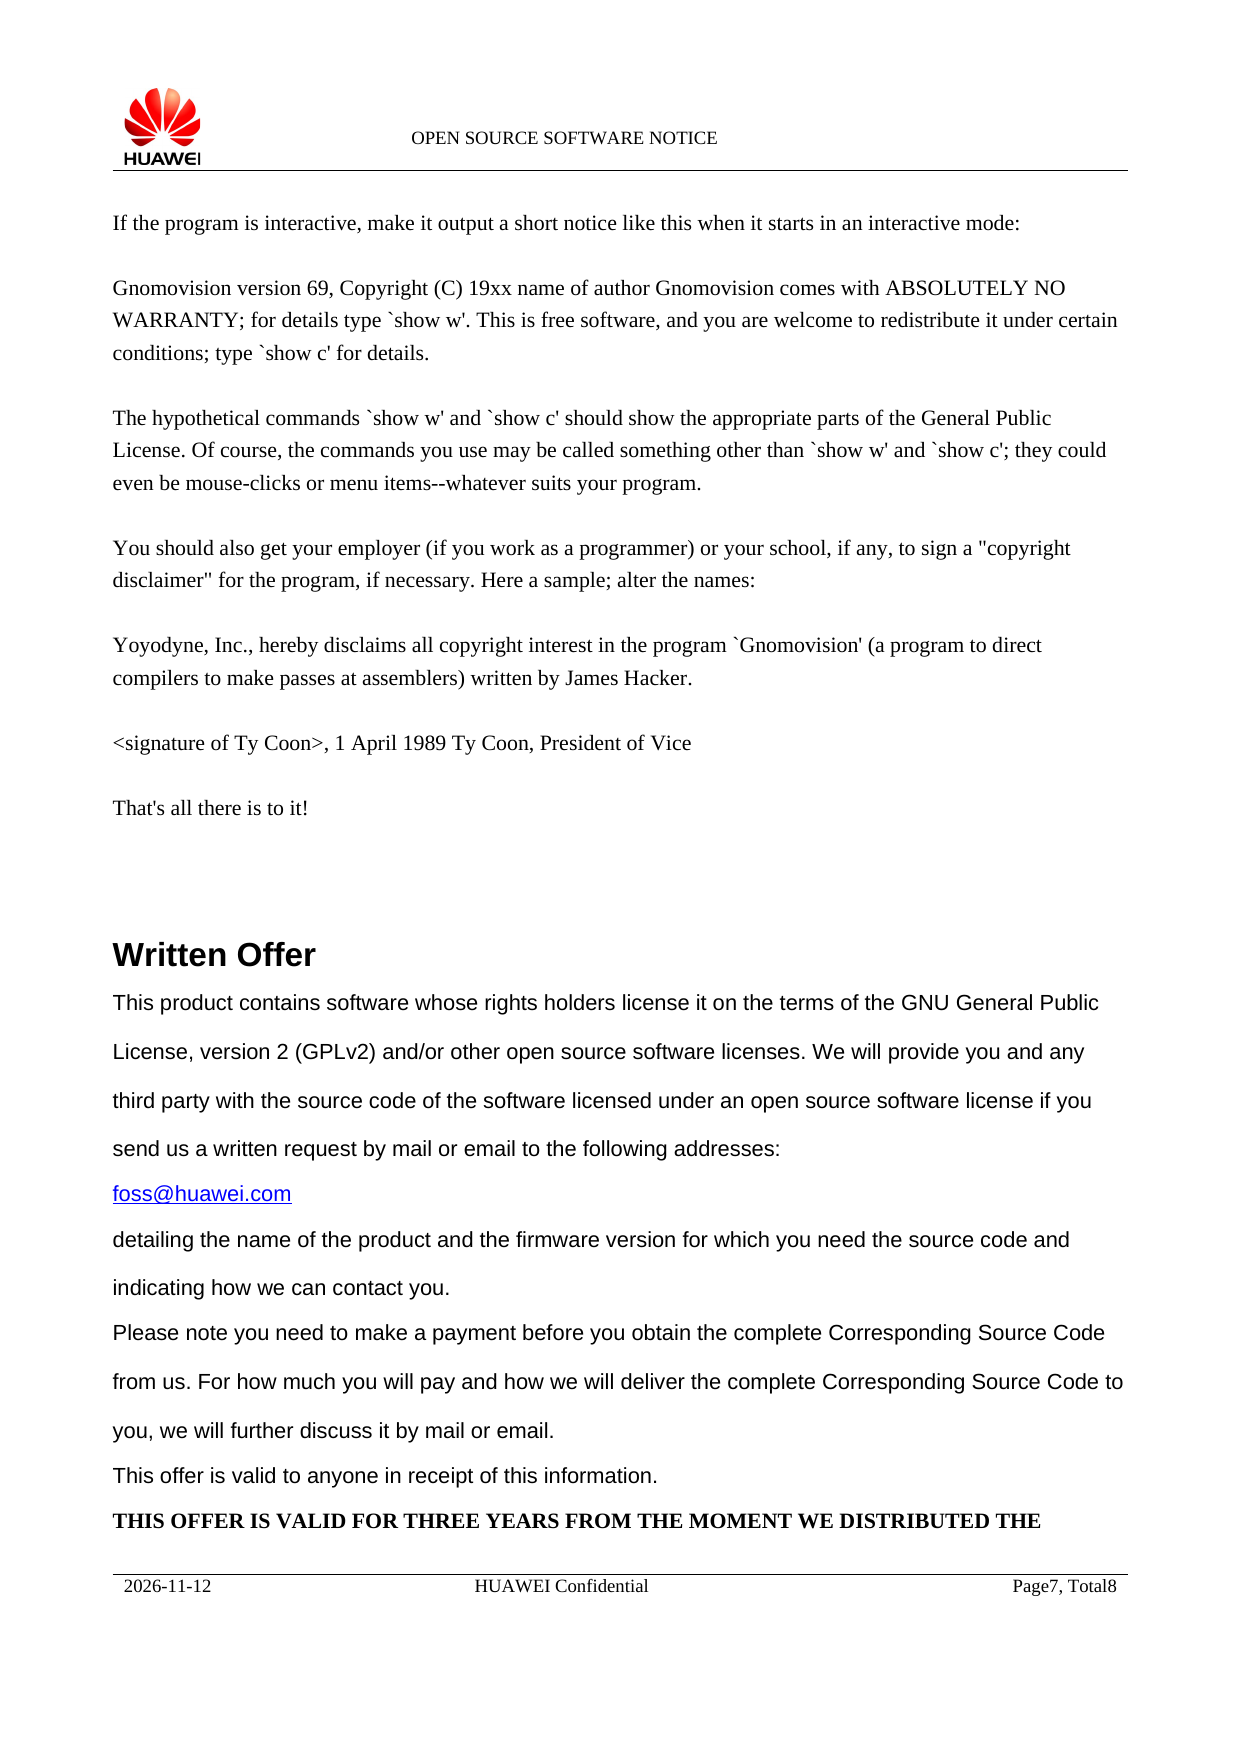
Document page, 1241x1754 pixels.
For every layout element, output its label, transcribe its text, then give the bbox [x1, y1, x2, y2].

text <signature of Ty Coon>, 1 April 1989 Ty Coon, President of Vice [112, 726, 1128, 759]
text You should also get your employer (if you work as a programmer) or your school, if any, to sign a "copyright disclaimer" for the program, if necessary. Here a sample; alter the names: [112, 531, 1128, 596]
text This offer is valid for three years from the moment we distributed the product or firmware . [112, 1504, 1128, 1537]
text Gnomovision version 69, Copyright (C) 19xx name of author Gnomovision comes with ABSOLUTELY NO WARRANTY; for details type `show w'. This is free software, and you are welcome to redistribute it under certain conditions; type `show c' for details. [112, 271, 1128, 369]
text Written Offer [112, 921, 1128, 986]
text The hypothetical commands `show w' and `show c' should show the appropriate parts of the General Public License. Of course, the commands you use may be called something other than `show w' and `show c'; they could even be mouse-clicks or menu items--whatever suits your program. [112, 401, 1128, 499]
text This product contains software whose rights holders license it on the terms of the GNU General Public License, version 2 (GPLv2) and/or other open source software licenses. We will provide you and any third party with the source code of the software licensed under an open source software license if you send us a written request by mail or email to the following addresses: [112, 986, 1128, 1165]
text detailing the name of the product and the firmware version for which you need the source code and indicating how we can contact you. [112, 1223, 1128, 1304]
text This offer is valid to anyone in receipt of this information. [112, 1459, 1128, 1492]
text Please note you need to make a payment before you obtain the complete Corresponding Source Code from us. For how much you will pay and how we will deliver the complete Corresponding Source Code to you, we will further discuss it by mail or email. [112, 1317, 1128, 1447]
text That's all there is to it! [112, 791, 1128, 921]
picture [124, 88, 201, 165]
text If the program is interactive, make it output a short notice like this when it starts in an interactive mode: [112, 206, 1128, 239]
text foss@huawei.com [112, 1178, 1128, 1210]
text Yoyodyne, Inc., hereby disclaims all copyright interest in the program `Gnomovision' (a program to direct compilers to make passes at assemblers) written by James Hacker. [112, 629, 1128, 694]
